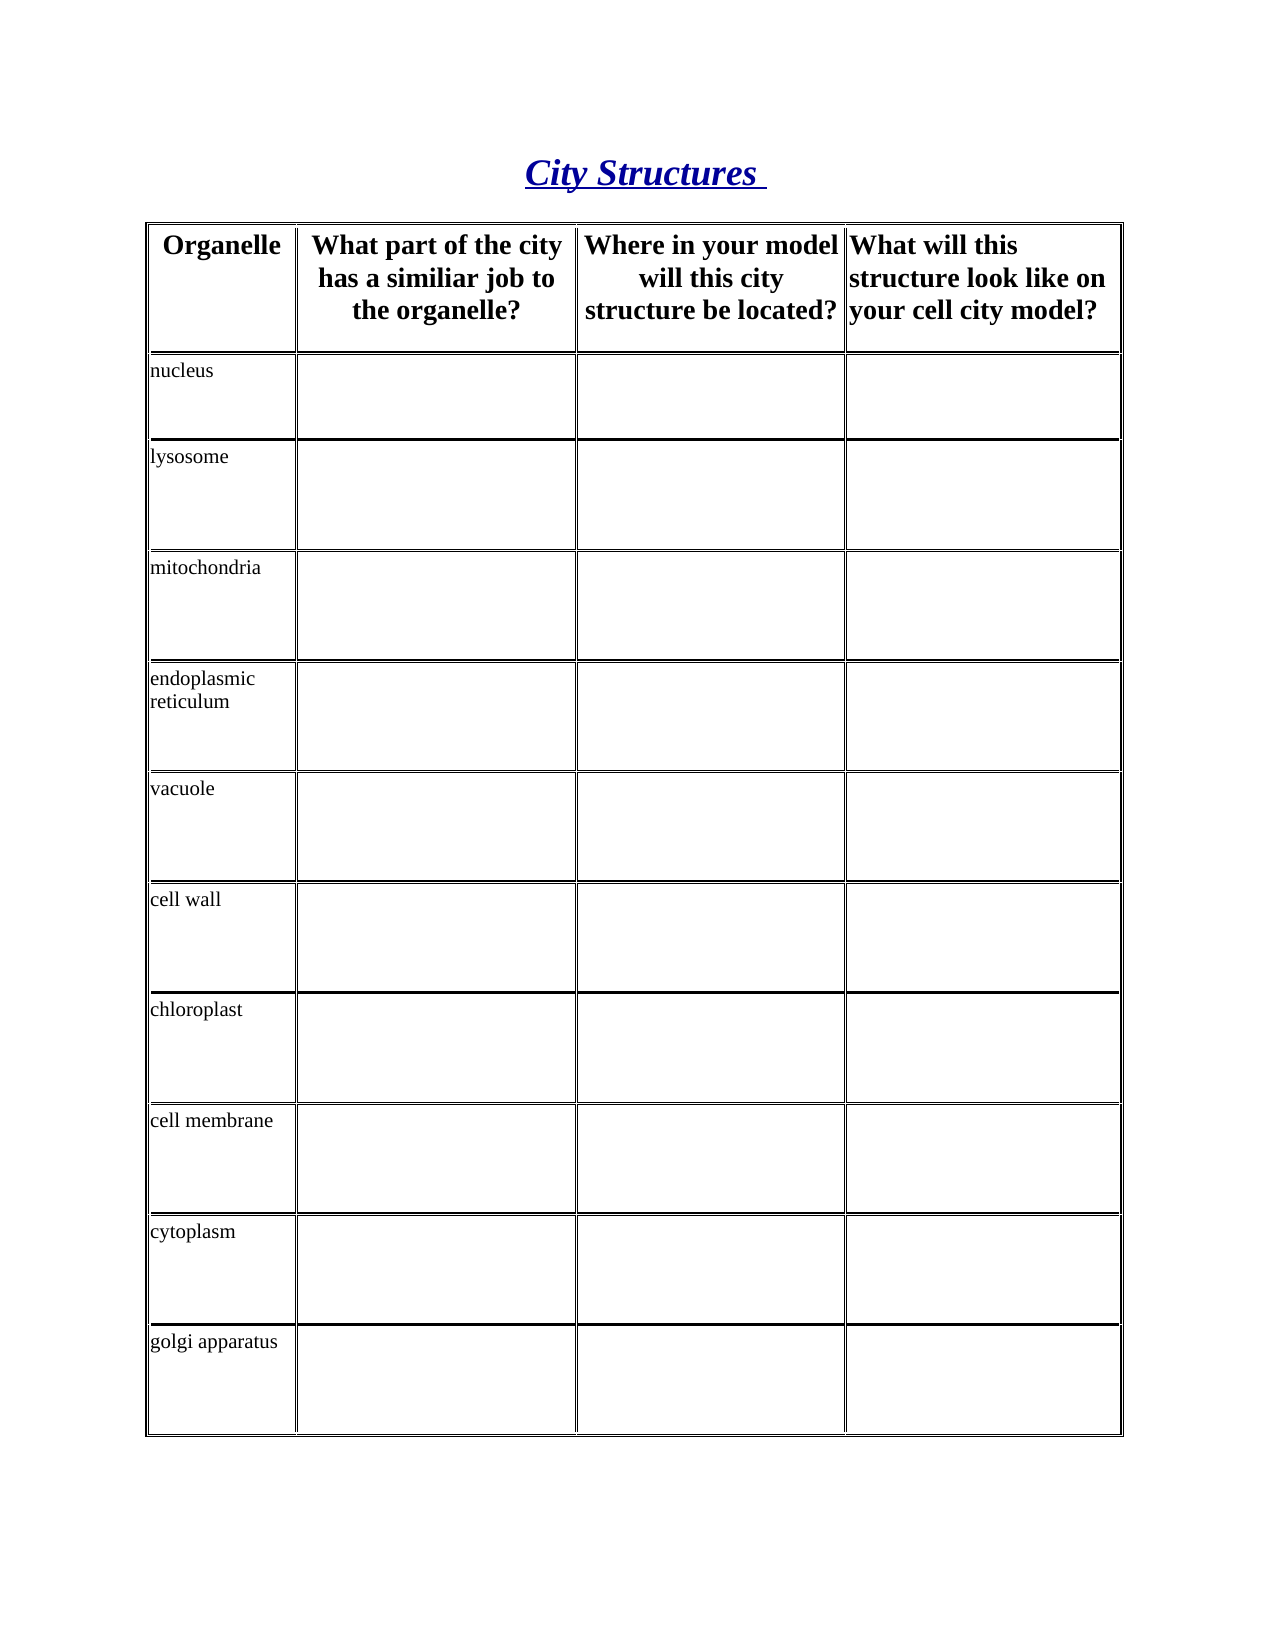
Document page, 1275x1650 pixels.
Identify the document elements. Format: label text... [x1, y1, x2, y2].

text City Structures [450, 150, 1125, 193]
table_cell [298, 441, 575, 548]
table_header Organelle [149, 225, 296, 351]
table_header Where in your model will this city structure be located? [577, 225, 846, 351]
table_cell lysosome [147, 438, 295, 548]
table_cell [578, 1105, 844, 1212]
table_header What part of the city has a similiar job to the organelle? [296, 225, 577, 351]
table_cell [298, 773, 575, 880]
table_cell [847, 659, 1121, 770]
table_cell vacuole [147, 770, 296, 880]
table_cell [298, 994, 575, 1102]
table_cell [578, 552, 844, 659]
table_cell chloroplast [149, 991, 295, 1102]
table_cell [578, 994, 844, 1102]
table_cell [847, 991, 1120, 1102]
table_cell mitochondria [149, 549, 295, 659]
table_cell [298, 355, 575, 438]
table_header What will this structure look like on your cell city model? [846, 225, 1120, 351]
table_cell cell membrane [147, 1102, 296, 1212]
table_cell [578, 773, 844, 880]
table_cell [578, 355, 844, 438]
table_cell [298, 552, 575, 659]
table_cell [846, 1323, 1122, 1433]
table_cell [847, 880, 1121, 991]
table_cell [847, 549, 1121, 659]
table_cell [298, 1105, 575, 1212]
table_cell [298, 1216, 575, 1323]
table_cell [298, 884, 575, 991]
table_cell [847, 351, 1121, 438]
table_cell cell wall [149, 880, 295, 991]
table_cell [846, 770, 1122, 880]
table_cell golgi apparatus [147, 1323, 296, 1433]
table_cell [577, 1326, 846, 1433]
table_cell [296, 1326, 577, 1433]
table_cell [578, 441, 844, 548]
table_cell [847, 1212, 1121, 1323]
table_cell [578, 663, 844, 770]
table_cell nucleus [149, 351, 295, 438]
table_cell endoplasmic reticulum [149, 659, 295, 770]
table_cell [847, 438, 1122, 548]
table_cell [298, 663, 575, 770]
table_cell cytoplasm [149, 1212, 295, 1323]
table_cell [578, 1216, 844, 1323]
table_cell [578, 884, 844, 991]
table_cell [846, 1102, 1122, 1212]
